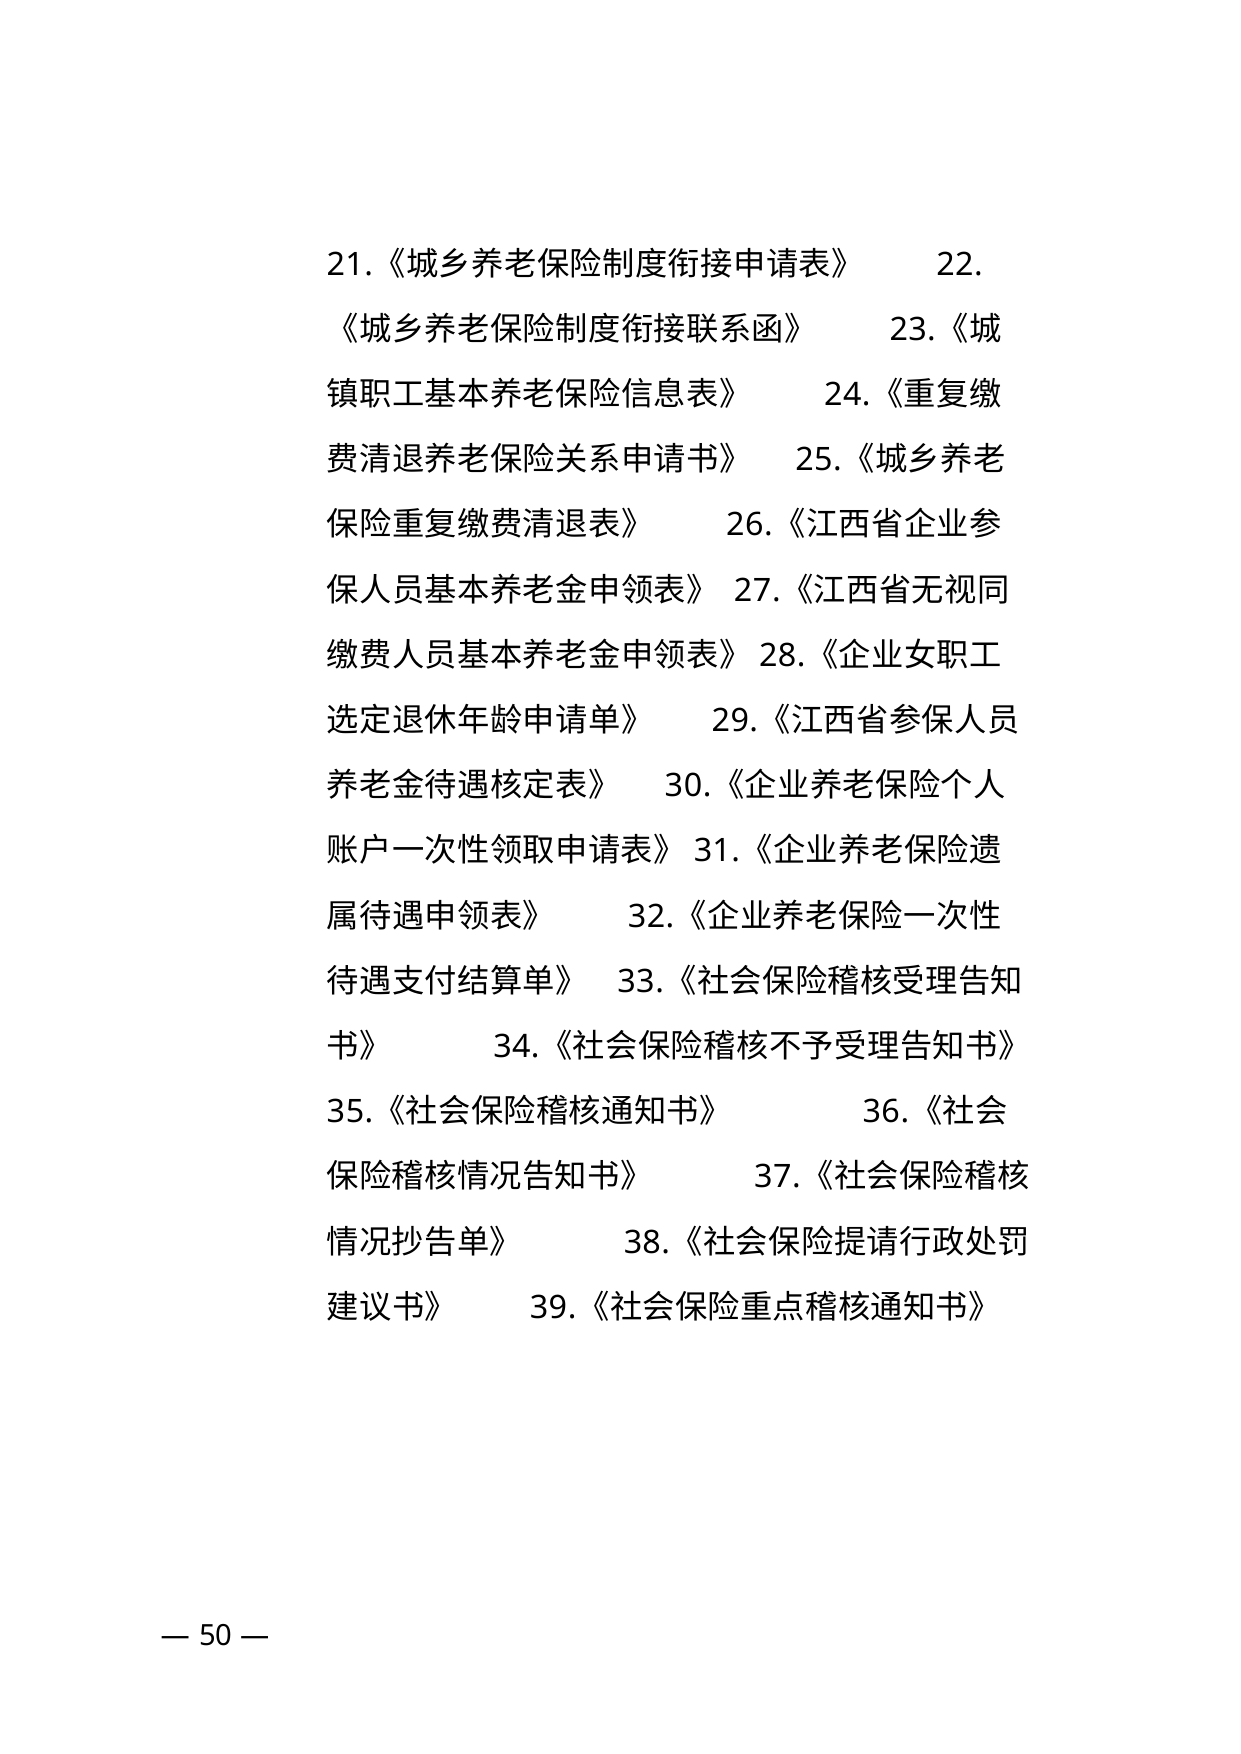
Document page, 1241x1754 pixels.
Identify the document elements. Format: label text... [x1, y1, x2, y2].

text 21.《城乡养老保险制度衔接申请表》 22.《城乡养老保险制度衔接联系函》 23.《城镇职工基本养老保险信息表》 24.《重复缴费清退养老保险关系申请书》 25.《城乡养老保险重复缴费清退表》 26.《江西省企业参保人员基本养老金申领表》 27.《江西省无视同缴费人员基本养老金申领表》 28.《企业女职工选定退休年龄申请单》 29.《江西省参保人员养老金待遇核定表》 30.《企业养老保险个人账户一次性领取申请表》 31.《企业养老保险遗属待遇申领表》 32.《企业养老保险一次性待遇支付结算单》 33.《社会保险稽核受理告知书》 34.《社会保险稽核不予受理告知书》 35.《社会保险稽核通知书》 36.《社会保险稽核情况告知书》 37.《社会保险稽核情况抄告单》 38.《社会保险提请行政处罚建议书》 39.《社会保险重点稽核通知书》 [326, 237, 1031, 1328]
